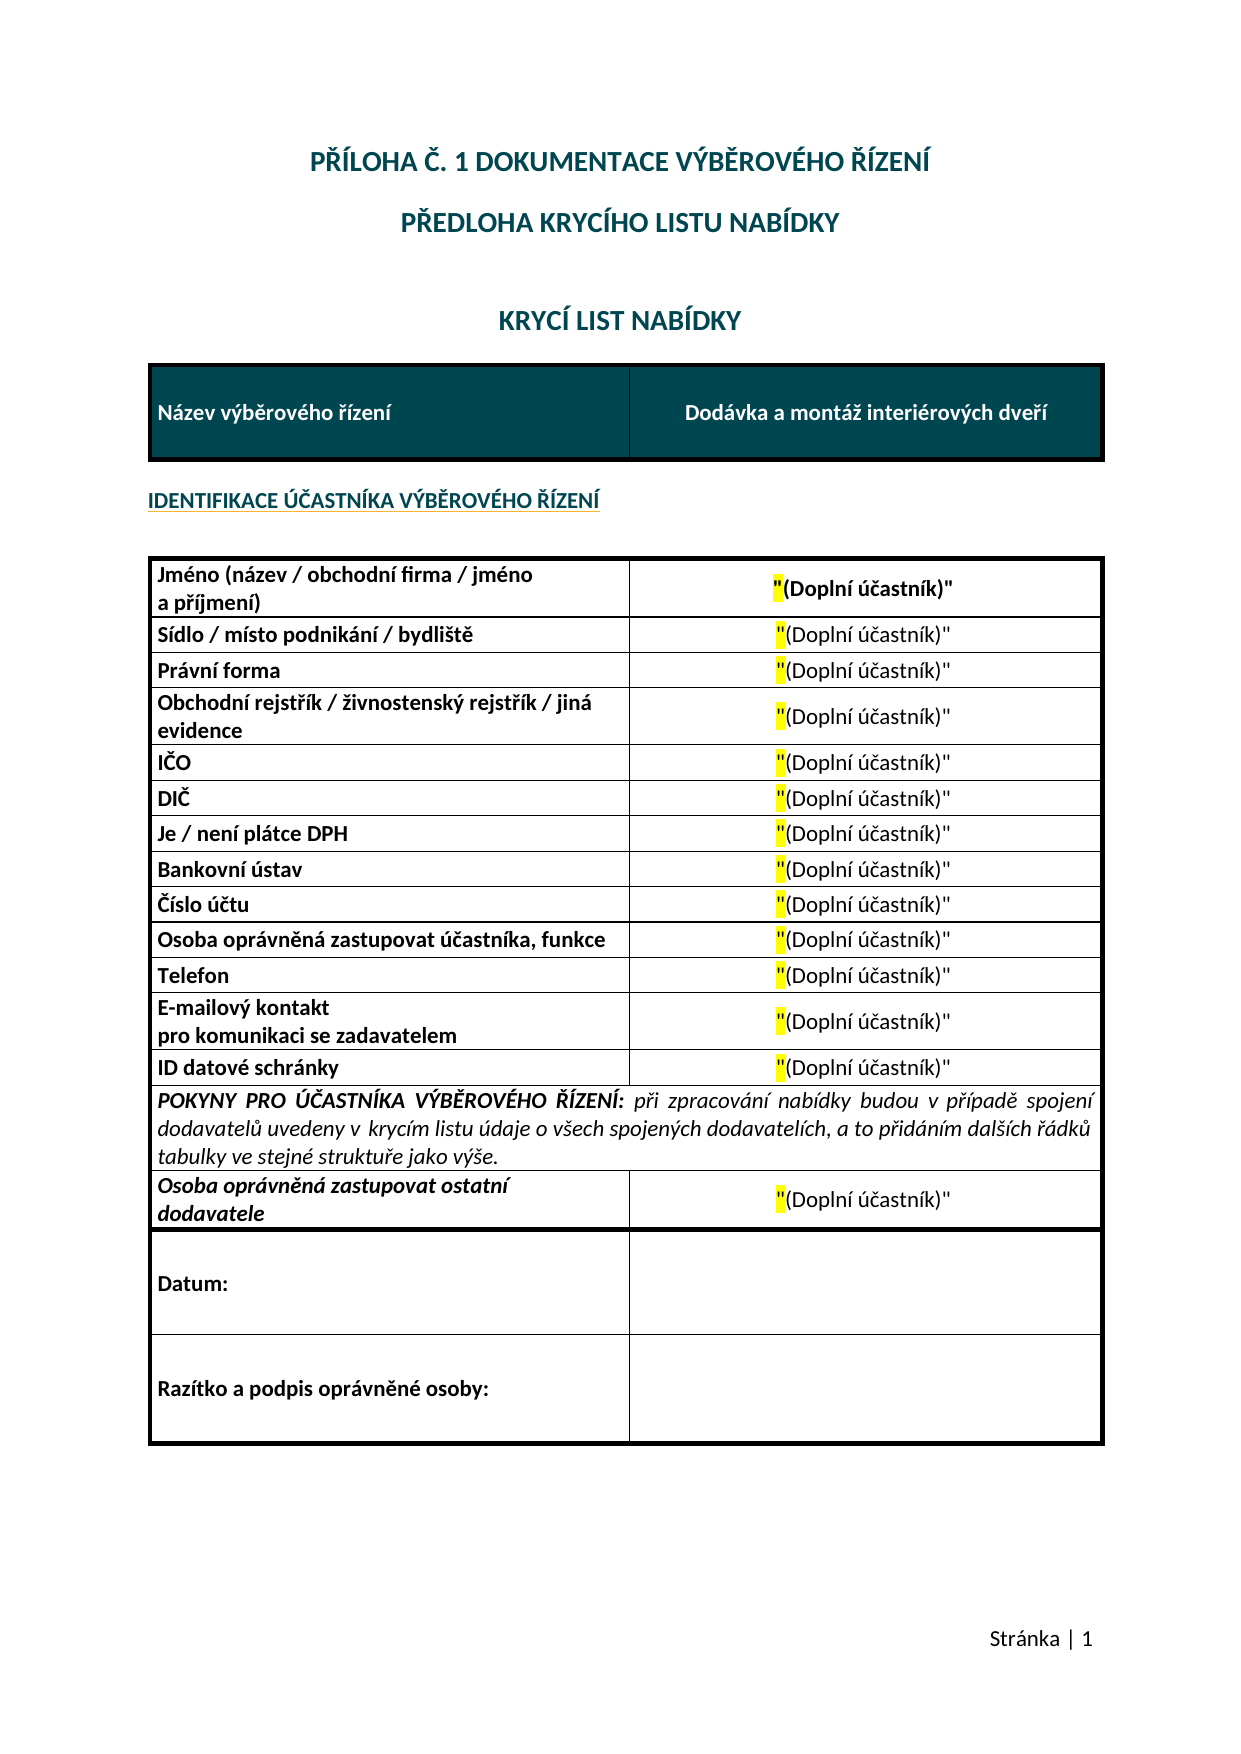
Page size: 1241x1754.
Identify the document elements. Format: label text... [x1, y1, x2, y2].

text Identifikace účastníka VÝBĚROVÉHO řízení [148, 486, 1093, 514]
table_cell [630, 1050, 1100, 1085]
table_cell Datum: [152, 1232, 629, 1334]
table_cell [630, 688, 1100, 744]
table_cell [630, 958, 1100, 992]
table_cell [630, 816, 1100, 851]
table_cell [630, 1335, 1100, 1441]
table_header Název výběrového řízení [152, 367, 629, 457]
table_cell Osoba oprávněná zastupovat ostatní dodavatele [152, 1171, 629, 1227]
table_cell IČO [152, 745, 629, 780]
text Krycí list nabídky [148, 302, 1093, 337]
table_cell Právní forma [152, 653, 629, 687]
table_cell [630, 745, 1100, 780]
table_cell Razítko a podpis oprávněné osoby: [152, 1335, 629, 1441]
table_cell [630, 618, 1100, 652]
table_cell Telefon [152, 958, 629, 992]
table_cell Bankovní ústav [152, 852, 629, 886]
table_cell [630, 923, 1100, 957]
table_header Jméno (název / obchodní firma / jméno a příjmení) [152, 561, 629, 616]
table_cell ID datové schránky [152, 1050, 629, 1085]
table_cell POKYNY PRO ÚČASTNÍKA VÝBĚROVÉHO ŘÍZENÍ: při zpracování nabídky budou v případě spojení dodavatelů uvedeny v krycím listu údaje o všech spojených dodavatelích, a to přidáním dalších řádků tabulky ve stejné struktuře jako výše. [152, 1086, 1100, 1170]
table_cell Číslo účtu [152, 887, 629, 921]
table_cell [630, 852, 1100, 886]
table_cell Osoba oprávněná zastupovat účastníka, funkce [152, 923, 629, 957]
table_header [630, 561, 1100, 616]
text Předloha krycího listu nabídky [148, 204, 1093, 239]
table_cell [630, 781, 1100, 815]
table_cell [630, 1232, 1100, 1334]
table_cell E-mailový kontakt pro komunikaci se zadavatelem [152, 993, 629, 1049]
table_header Dodávka a montáž interiérových dveří [630, 367, 1100, 457]
table_cell [630, 1171, 1100, 1227]
table_cell [630, 993, 1100, 1049]
table_cell Sídlo / místo podnikání / bydliště [152, 618, 629, 652]
table_cell [630, 653, 1100, 687]
table_cell DIČ [152, 781, 629, 815]
table_cell [630, 887, 1100, 921]
table_cell Je / není plátce DPH [152, 816, 629, 851]
text Příloha č. 1 dokumentace výběrového řízení [148, 143, 1093, 179]
table_cell Obchodní rejstřík / živnostenský rejstřík / jiná evidence [152, 688, 629, 744]
